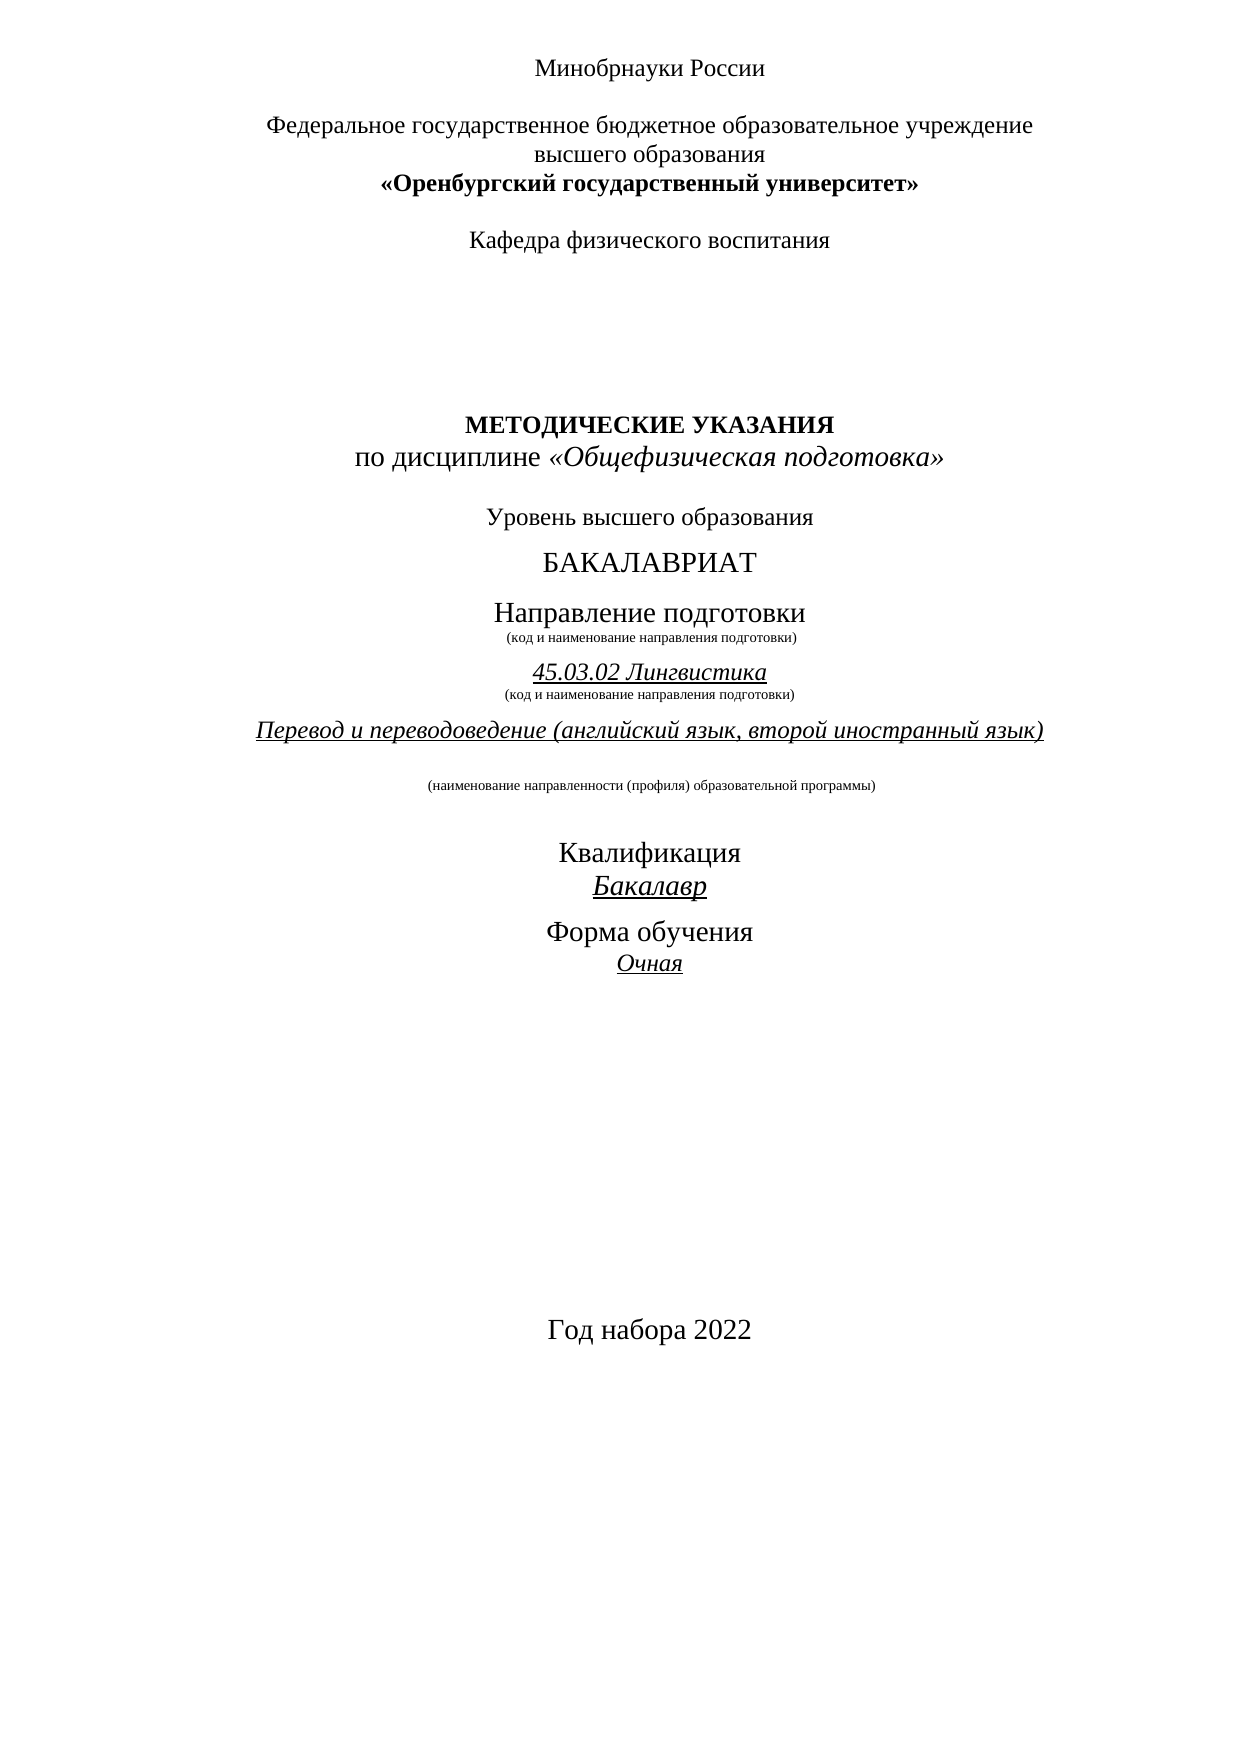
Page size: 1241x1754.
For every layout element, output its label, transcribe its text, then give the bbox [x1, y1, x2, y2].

text БАКАЛАВРИАТ [118, 545, 1181, 578]
text Очная [118, 948, 1181, 977]
text 45.03.02 Лингвистика [118, 657, 1181, 686]
text (код и наименование направления подготовки) [118, 629, 1181, 657]
text по дисциплине «Общефизическая подготовка» [118, 439, 1181, 473]
text Квалификация [118, 835, 1181, 868]
text Минобрнауки России [118, 53, 1181, 82]
text Федеральное государственное бюджетное образовательное учреждение [118, 111, 1181, 139]
text Перевод и переводоведение (английский язык, второй иностранный язык) [118, 715, 1181, 744]
text Год набора 2022 [118, 1312, 1181, 1346]
text МЕТОДИЧЕСКИЕ УКАЗАНИЯ [118, 411, 1181, 439]
text Форма обучения [118, 914, 1181, 948]
text «Оренбургский государственный университет» [118, 168, 1181, 197]
text Направление подготовки [118, 595, 1181, 629]
text (наименование направленности (профиля) образовательной программы) [118, 777, 1181, 806]
text Уровень высшего образования [118, 502, 1181, 530]
text (код и наименование направления подготовки) [118, 686, 1181, 715]
text Кафедра физического воспитания [118, 226, 1181, 254]
text Бакалавр [118, 868, 1181, 902]
text высшего образования [118, 139, 1181, 168]
